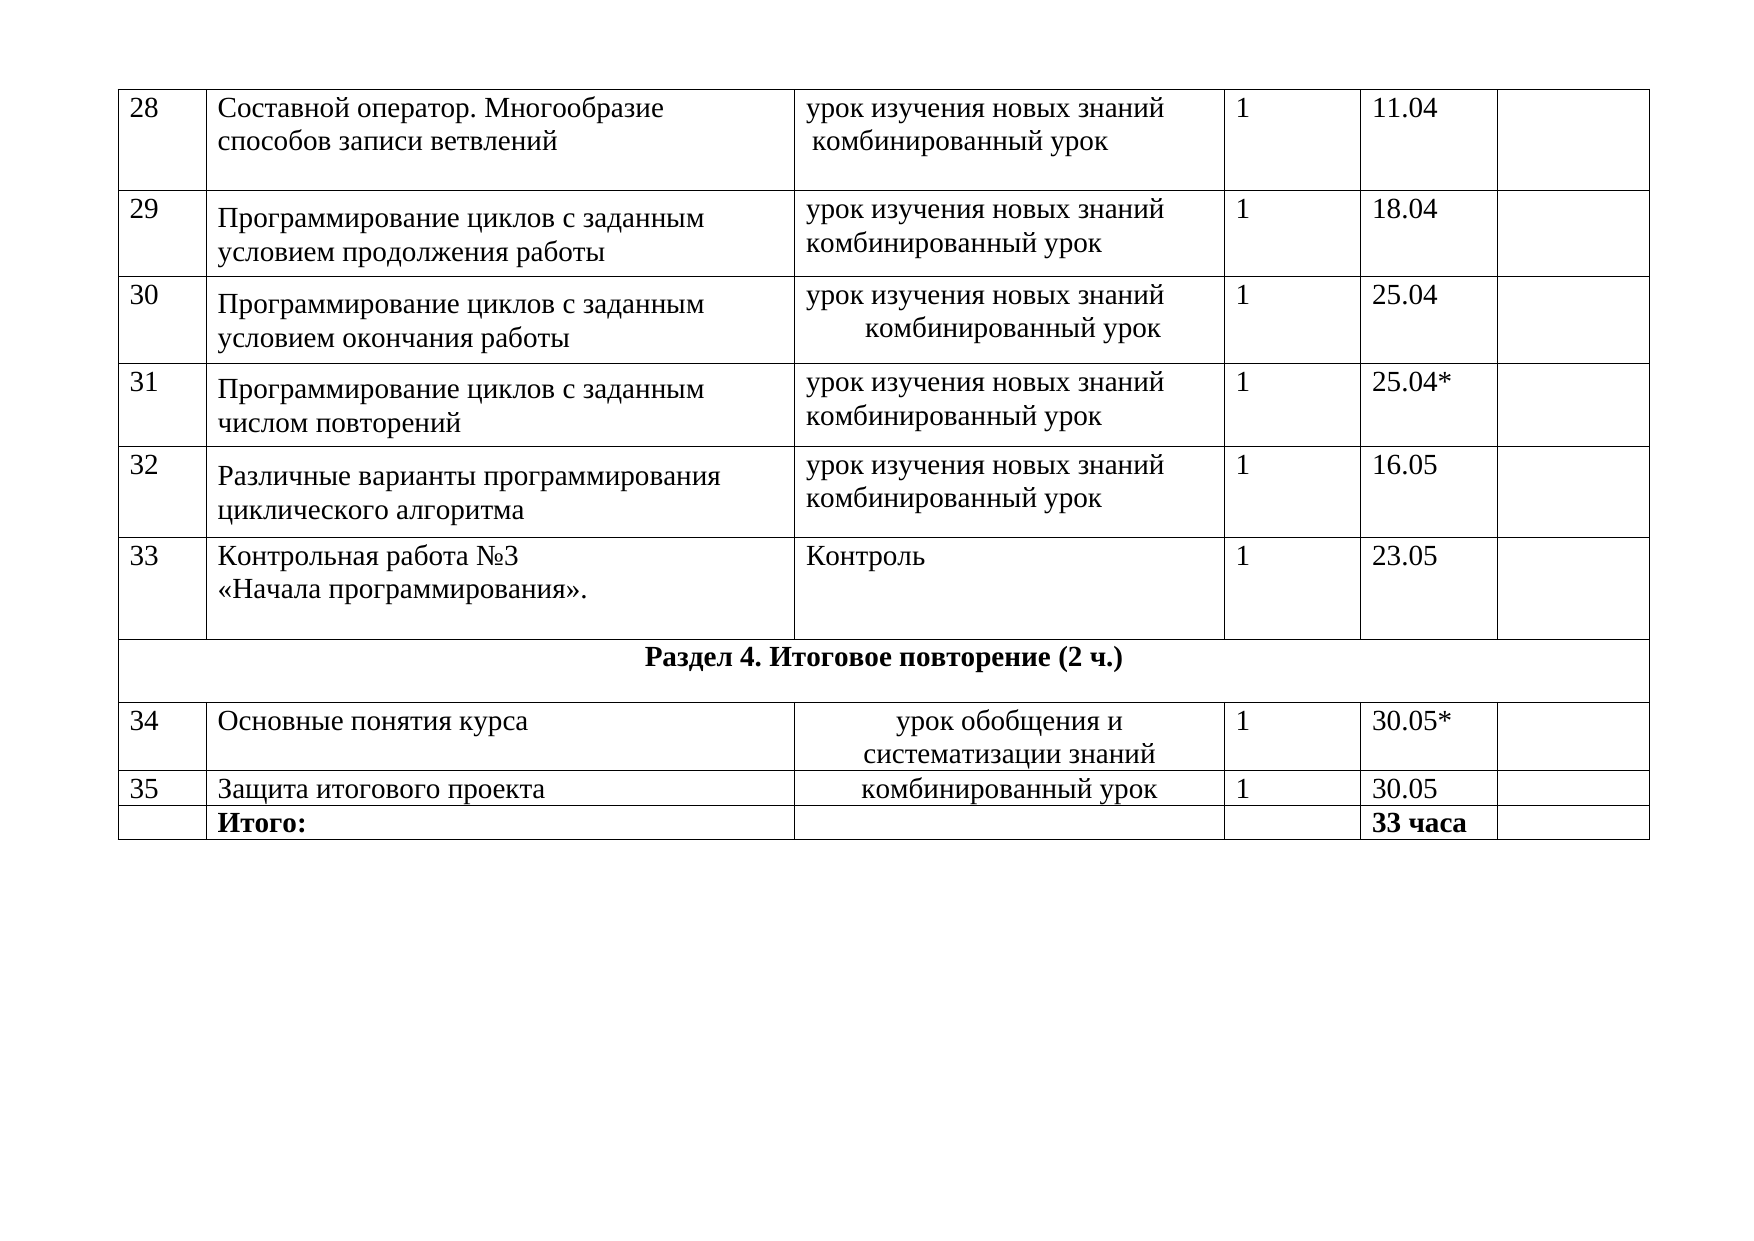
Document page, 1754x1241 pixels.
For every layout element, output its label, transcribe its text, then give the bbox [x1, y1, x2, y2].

table_cell урок изучения новых знаний комбинированный урок [795, 277, 1224, 363]
table_cell 29 [119, 191, 206, 276]
table_cell 30.05 [1361, 771, 1497, 804]
table_cell комбинированный урок [795, 771, 1224, 804]
table_cell Основные понятия курса [207, 703, 794, 770]
table_cell 1 [1225, 538, 1360, 638]
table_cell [795, 191, 1224, 276]
table_cell Раздел 4. Итоговое повторение (2 ч.) [119, 640, 1649, 702]
table_cell [1498, 806, 1649, 839]
table_cell 28 [119, 90, 206, 190]
table_cell 25.04* [1361, 364, 1497, 446]
table_cell 35 [119, 771, 206, 804]
table_cell [1498, 277, 1649, 363]
table_cell 32 [119, 447, 206, 537]
table_cell 1 [1225, 771, 1360, 804]
table_cell Итого: [207, 806, 794, 839]
table_cell 1 [1225, 191, 1360, 276]
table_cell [795, 90, 1224, 190]
table_cell Составной оператор. Многообразие способов записи ветвлений [207, 90, 794, 190]
table_cell 11.04 [1361, 90, 1497, 190]
table_cell 18.04 [1361, 191, 1497, 276]
table_cell Программирование циклов с заданным условием продолжения работы [207, 191, 794, 276]
table_cell 34 [119, 703, 206, 770]
table_cell 33 часа [1361, 806, 1497, 839]
table_cell Программирование циклов с заданным условием окончания работы [207, 277, 794, 363]
table_cell 1 [1225, 447, 1360, 537]
table_cell 30.05* [1361, 703, 1497, 770]
table_cell [1498, 364, 1649, 446]
table_cell 23.05 [1361, 538, 1497, 638]
table_cell [119, 806, 206, 839]
table_cell Программирование циклов с заданным числом повторений [207, 364, 794, 446]
table_cell 16.05 [1361, 447, 1497, 537]
table_cell 25.04 [1361, 277, 1497, 363]
table_cell 31 [119, 364, 206, 446]
table_cell Контроль [795, 538, 1224, 638]
table_cell 1 [1225, 277, 1360, 363]
table_cell [1498, 191, 1649, 276]
table_cell [1498, 538, 1649, 638]
table_cell [1225, 806, 1360, 839]
table_cell урок обобщения и систематизации знаний [795, 703, 1224, 770]
table_cell 1 [1225, 364, 1360, 446]
table_cell урок изучения новых знаний комбинированный урок [795, 364, 1224, 446]
table_cell Защита итогового проекта [207, 771, 794, 804]
table_cell 1 [1225, 90, 1360, 190]
table_cell [795, 806, 1224, 839]
table_cell Различные варианты программирования циклического алгоритма [207, 447, 794, 537]
table_cell Контрольная работа №3 «Начала программирования». [207, 538, 794, 638]
table_cell [1498, 703, 1649, 770]
table_cell урок изучения новых знаний комбинированный урок [795, 447, 1224, 537]
table_cell 33 [119, 538, 206, 638]
table_cell 30 [119, 277, 206, 363]
table_cell 1 [1225, 703, 1360, 770]
table_cell [1498, 771, 1649, 804]
table_cell [1498, 90, 1649, 190]
table_cell [1498, 447, 1649, 537]
